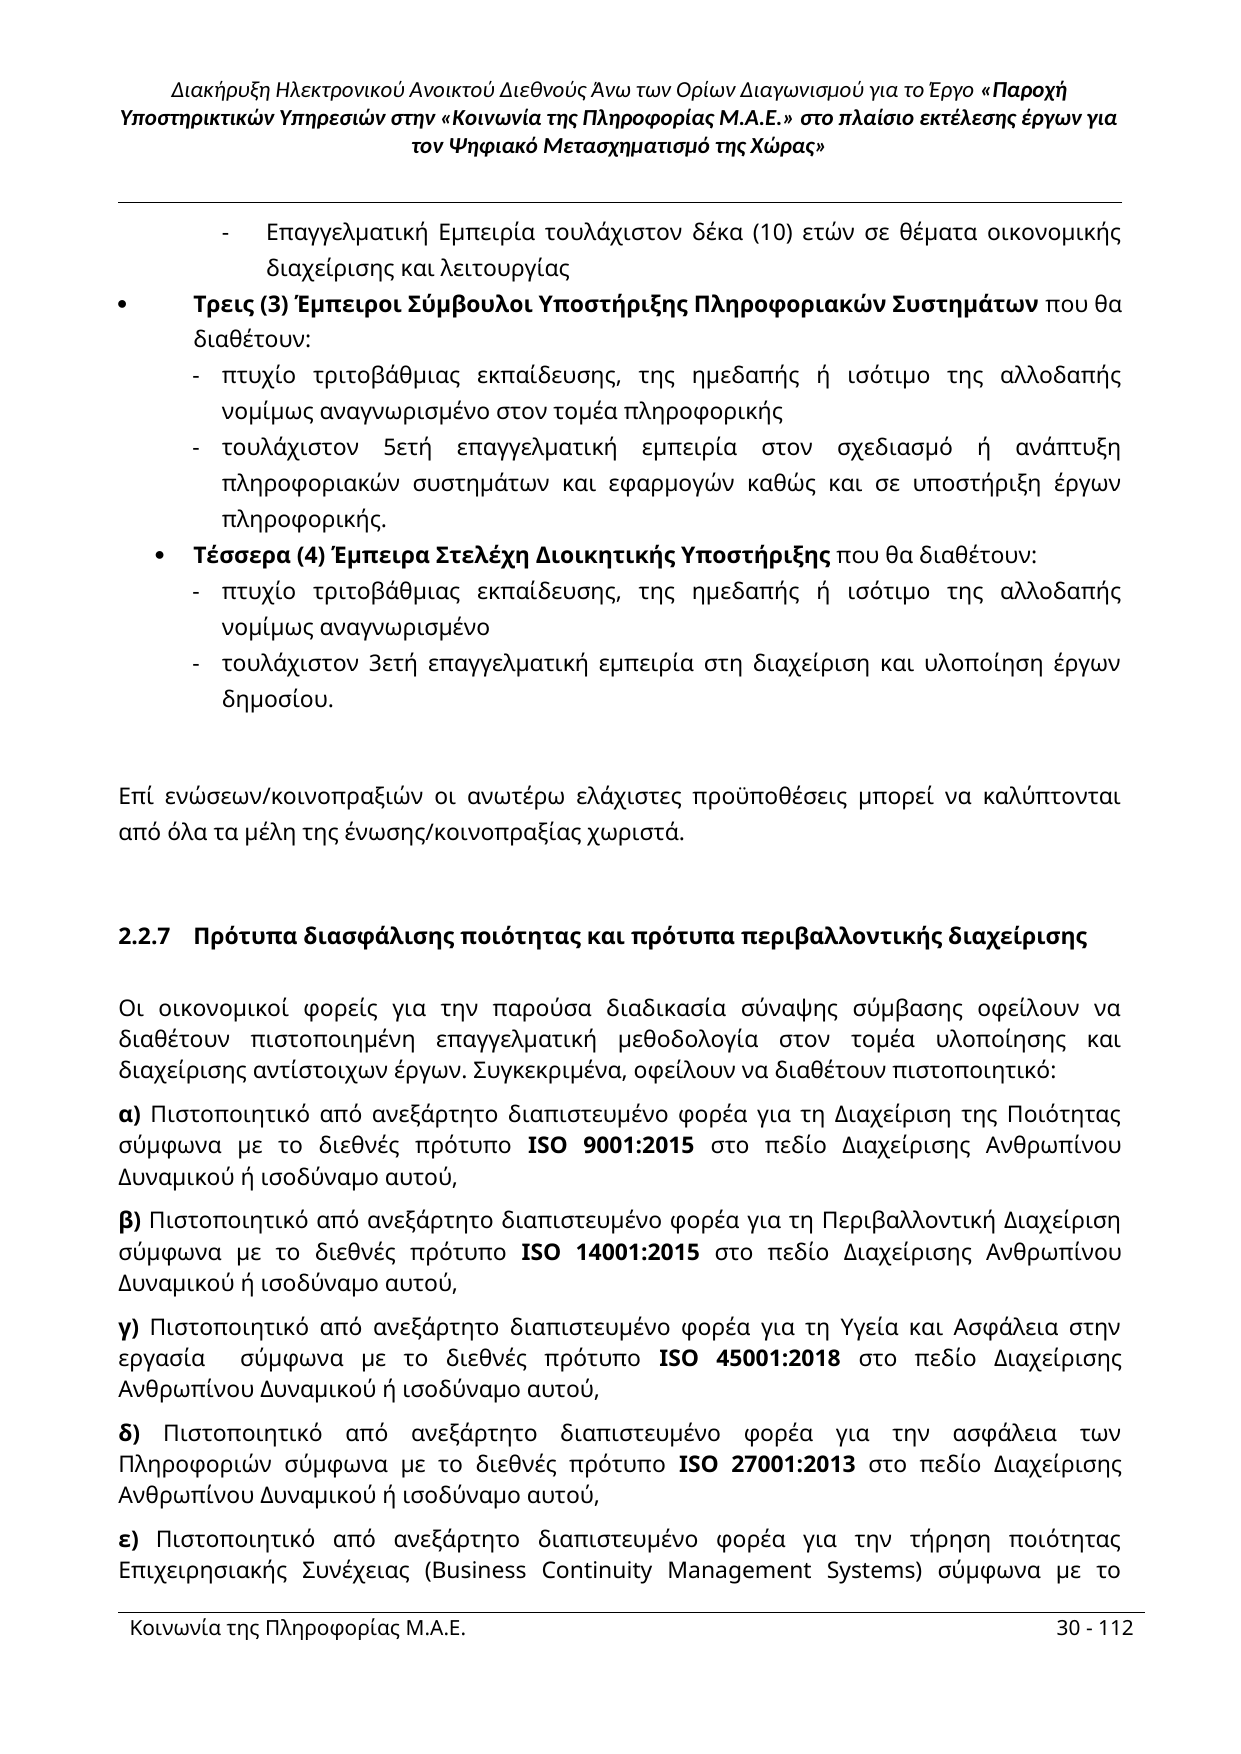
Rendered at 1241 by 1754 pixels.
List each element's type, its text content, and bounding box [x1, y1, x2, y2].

list Τρεις (3) Έμπειροι Σύμβουλοι Υποστήριξης Πληροφοριακών Συστημάτων που θα διαθέτουν: [118, 287, 1122, 355]
list πτυχίο τριτοβάθμιας εκπαίδευσης, της ημεδαπής ή ισότιμο της αλλοδαπής νομίμως αναγνωρισμένο στον τομέα πληροφορικής [192, 359, 1122, 427]
text β) Πιστοποιητικό από ανεξάρτητο διαπιστευμένο φορέα για τη Περιβαλλοντική Διαχείριση σύμφωνα µε το διεθνές πρότυπο ISO 14001:2015 στο πεδίο Διαχείρισης Ανθρωπίνου Δυναμικού ή ισοδύναμο αυτού, [118, 1204, 1122, 1298]
text α) Πιστοποιητικό από ανεξάρτητο διαπιστευμένο φορέα για τη Διαχείριση της Ποιότητας σύμφωνα µε το διεθνές πρότυπο ISO 9001:2015 στο πεδίο Διαχείρισης Ανθρωπίνου Δυναμικού ή ισοδύναμο αυτού, [118, 1098, 1122, 1192]
list πτυχίο τριτοβάθμιας εκπαίδευσης, της ημεδαπής ή ισότιμο της αλλοδαπής νομίμως αναγνωρισμένο [192, 575, 1122, 642]
list Τέσσερα (4) Έμπειρα Στελέχη Διοικητικής Υποστήριξης που θα διαθέτουν: [156, 539, 1122, 570]
text Οι οικονομικοί φορείς για την παρούσα διαδικασία σύναψης σύμβασης οφείλουν να διαθέτουν πιστοποιημένη επαγγελματική μεθοδολογία στον τομέα υλοποίησης και διαχείρισης αντίστοιχων έργων. Συγκεκριμένα, οφείλουν να διαθέτουν πιστοποιητικό: [118, 992, 1122, 1086]
list τουλάχιστον 5ετή επαγγελματική εμπειρία στον σχεδιασμό ή ανάπτυξη πληροφοριακών συστημάτων και εφαρμογών καθώς και σε υποστήριξη έργων πληροφορικής. [192, 431, 1122, 534]
text δ) Πιστοποιητικό από ανεξάρτητο διαπιστευμένο φορέα για την ασφάλεια των Πληροφοριών σύμφωνα µε το διεθνές πρότυπο ISO 27001:2013 στο πεδίο Διαχείρισης Ανθρωπίνου Δυναμικού ή ισοδύναμο αυτού, [118, 1417, 1122, 1511]
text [118, 1523, 1122, 1586]
list Πρότυπα διασφάλισης ποιότητας και πρότυπα περιβαλλοντικής διαχείρισης [118, 920, 1122, 952]
list τουλάχιστον 3ετή επαγγελματική εμπειρία στη διαχείριση και υλοποίηση έργων δημοσίου. [192, 647, 1122, 714]
text γ) Πιστοποιητικό από ανεξάρτητο διαπιστευμένο φορέα για τη Υγεία και Ασφάλεια στην εργασία σύμφωνα µε το διεθνές πρότυπο ISO 45001:2018 στο πεδίο Διαχείρισης Ανθρωπίνου Δυναμικού ή ισοδύναμο αυτού, [118, 1311, 1122, 1404]
text Επί ενώσεων/κοινοπραξιών οι ανωτέρω ελάχιστες προϋποθέσεις μπορεί να καλύπτονται από όλα τα μέλη της ένωσης/κοινοπραξίας χωριστά. [118, 780, 1122, 847]
list Επαγγελματική Εμπειρία τουλάχιστον δέκα (10) ετών σε θέματα οικονομικής διαχείρισης και λειτουργίας [222, 216, 1122, 283]
